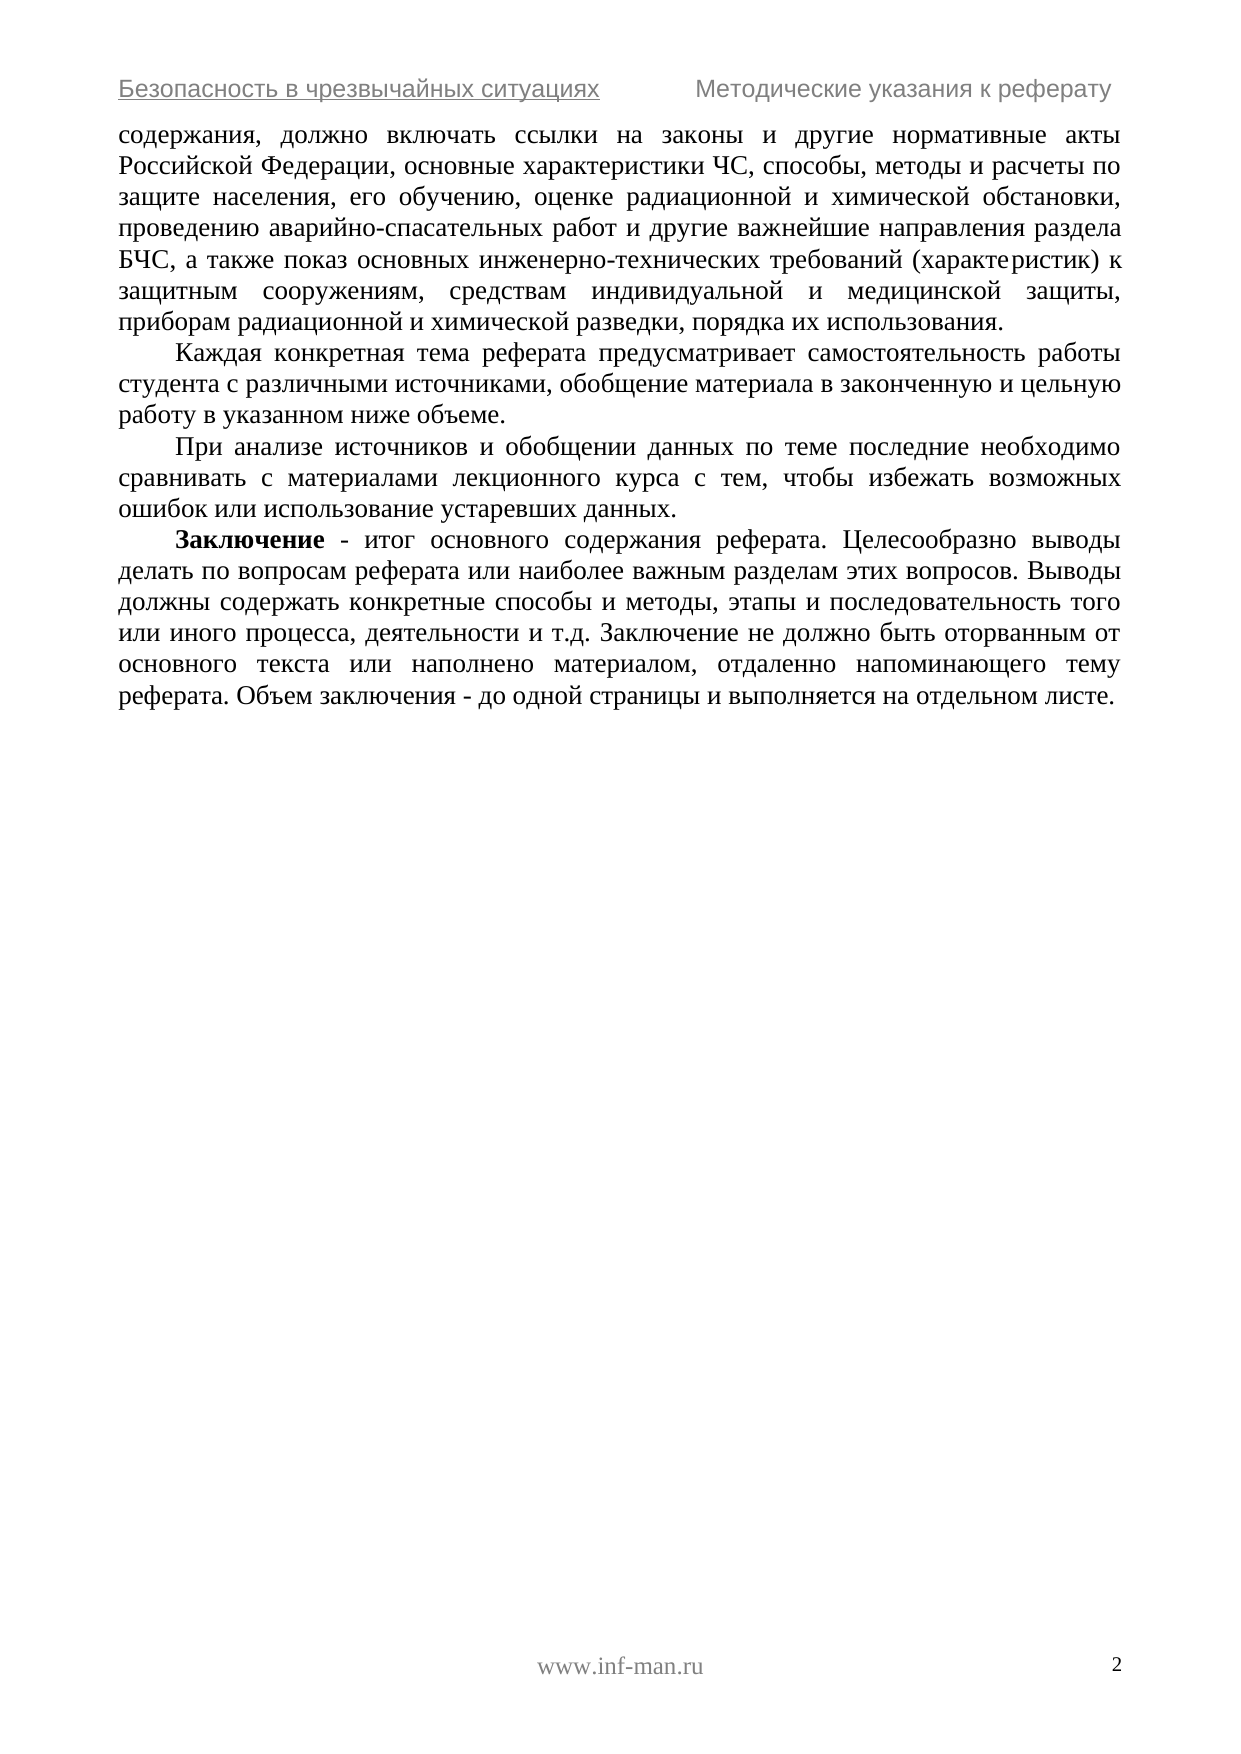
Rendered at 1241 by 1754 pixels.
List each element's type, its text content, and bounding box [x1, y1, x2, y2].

text При анализе источников и обобщении данных по теме последние необходимо сравнивать с материалами лекционного курса с тем, чтобы избежать возможных ошибок или использование устаревших данных. [118, 429, 1122, 523]
text Каждая конкретная тема реферата предусматривает самостоятельность работы студента с различными источниками, обобщение материала в законченную и цельную работу в указанном ниже объеме. [118, 336, 1122, 429]
text Заключение - итог основного содержания реферата. Целесообразно выводы делать по вопросам реферата или наиболее важным разделам этих вопросов. Выводы должны содержать конкретные способы и методы, этапы и последовательность того или иного процесса, деятельности и т.д. Заключение не должно быть оторванным от основного текста или наполнено материалом, отдаленно напоминающего тему реферата. Объем заключения - до одной страницы и выполняется на отдельном листе. [118, 523, 1122, 710]
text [118, 118, 1122, 336]
